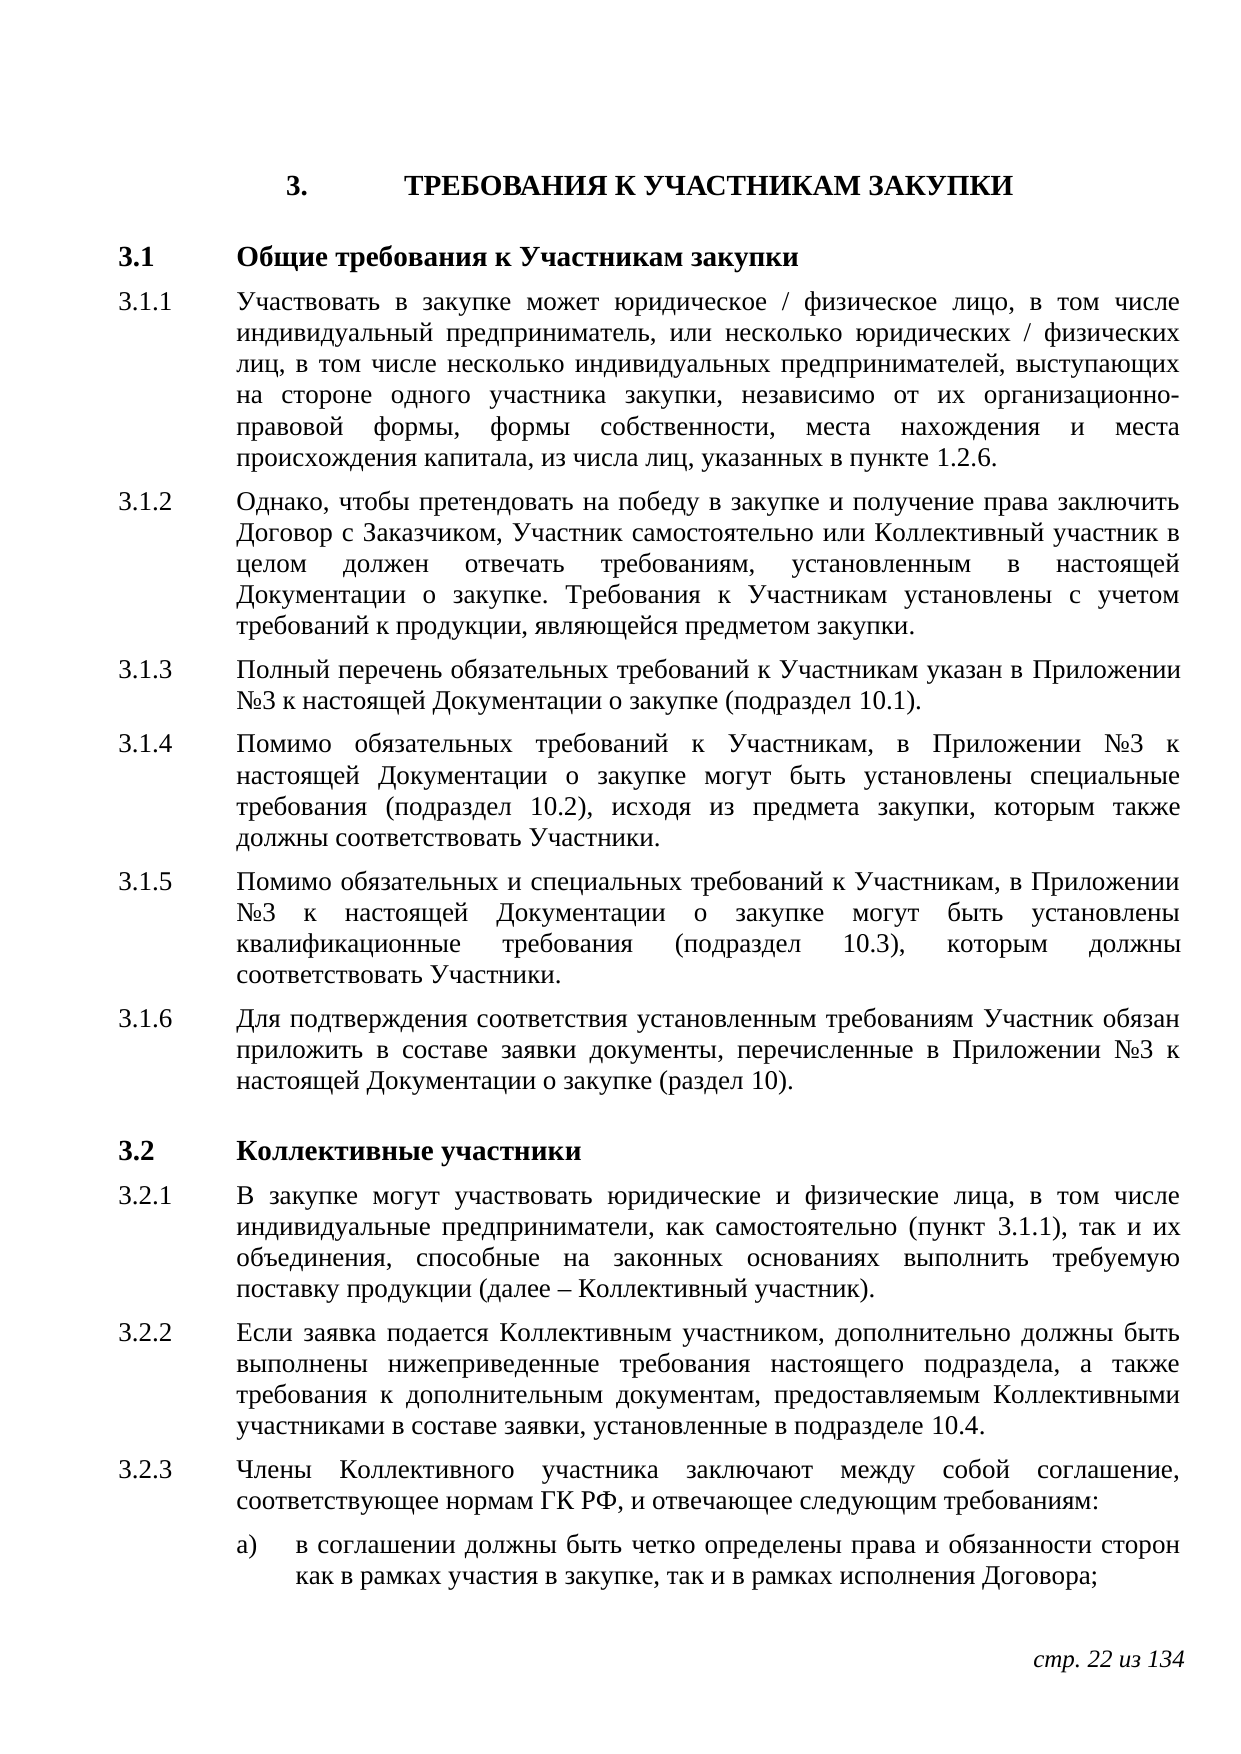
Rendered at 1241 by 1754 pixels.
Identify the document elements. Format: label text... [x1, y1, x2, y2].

subtitle ТРЕБОВАНИЯ К УЧАСТНИКАМ ЗАКУПКИ [118, 168, 1181, 202]
text Для подтверждения соответствия установленным требованиям Участник обязан приложить в составе заявки документы, перечисленные в Приложении №3 к настоящей Документации о закупке (раздел 10). [118, 1002, 1181, 1095]
text Полный перечень обязательных требований к Участникам указан в Приложении №3 к настоящей Документации о закупке (подраздел 10.1). [118, 653, 1181, 715]
text Участвовать в закупке может юридическое / физическое лицо, в том числе индивидуальный предприниматель, или несколько юридических / физических лиц, в том числе несколько индивидуальных предпринимателей, выступающих на стороне одного участника закупки, независимо от их организационно-правовой формы, формы собственности, места нахождения и места происхождения капитала, из числа лиц, указанных в пункте 1.2.6. [118, 285, 1181, 472]
text Помимо обязательных и специальных требований к Участникам, в Приложении №3 к настоящей Документации о закупке могут быть установлены квалификационные требования (подраздел 10.3), которым должны соответствовать Участники. [118, 865, 1181, 989]
subtitle Коллективные участники [118, 1133, 1181, 1166]
text В закупке могут участвовать юридические и физические лица, в том числе индивидуальные предприниматели, как самостоятельно (пункт 3.1.1), так и их объединения, способные на законных основаниях выполнить требуемую поставку продукции (далее – Коллективный участник). [118, 1179, 1181, 1303]
text Если заявка подается Коллективным участником, дополнительно должны быть выполнены нижеприведенные требования настоящего подраздела, а также требования к дополнительным документам, предоставляемым Коллективными участниками в составе заявки, установленные в подразделе 10.4. [118, 1316, 1181, 1440]
text в соглашении должны быть четко определены права и обязанности сторон как в рамках участия в закупке, так и в рамках исполнения Договора; [236, 1528, 1181, 1590]
text Члены Коллективного участника заключают между собой соглашение, соответствующее нормам ГК РФ, и отвечающее следующим требованиям: [118, 1453, 1181, 1515]
text Однако, чтобы претендовать на победу в закупке и получение права заключить Договор с Заказчиком, Участник самостоятельно или Коллективный участник в целом должен отвечать требованиям, установленным в настоящей Документации о закупке. Требования к Участникам установлены с учетом требований к продукции, являющейся предметом закупки. [118, 484, 1181, 640]
text Помимо обязательных требований к Участникам, в Приложении №3 к настоящей Документации о закупке могут быть установлены специальные требования (подраздел 10.2), исходя из предмета закупки, которым также должны соответствовать Участники. [118, 728, 1181, 852]
subtitle Общие требования к Участникам закупки [118, 239, 1181, 273]
